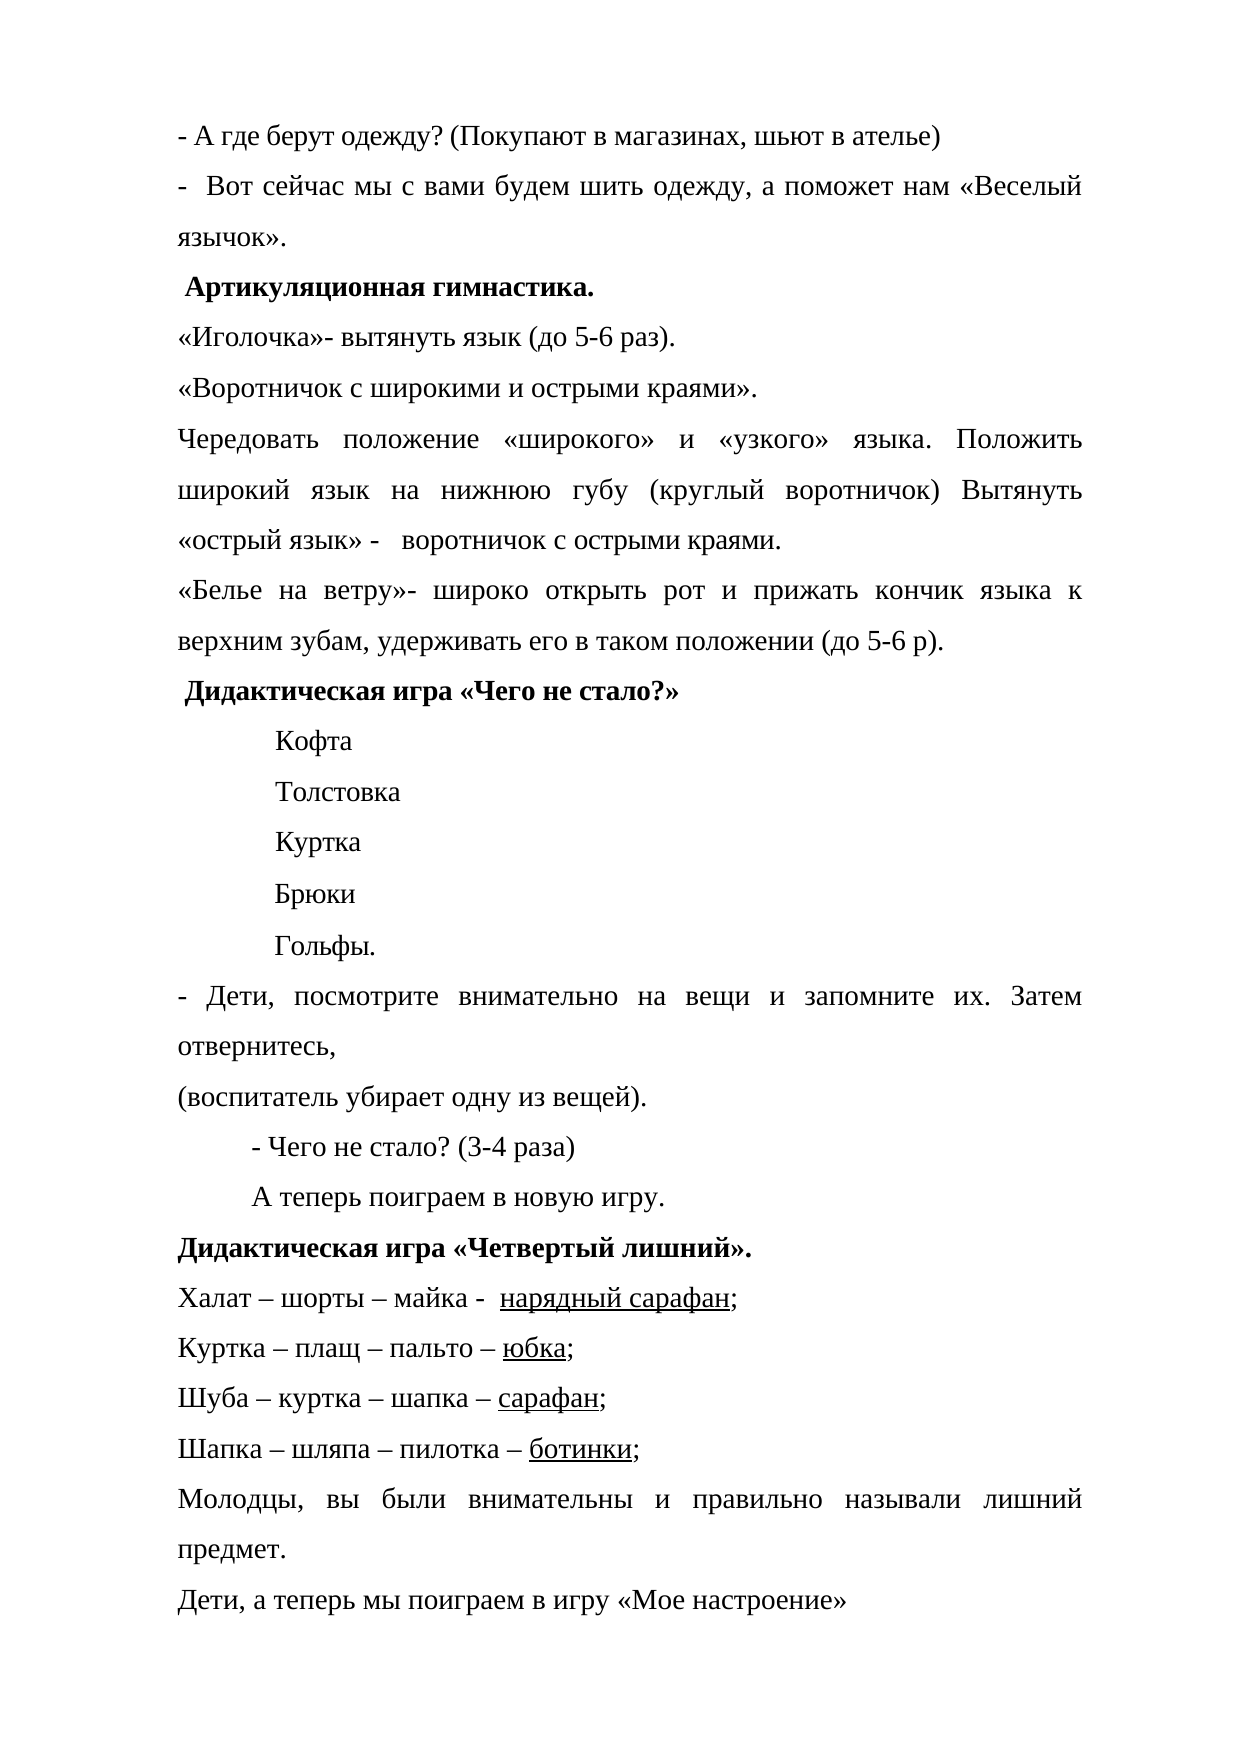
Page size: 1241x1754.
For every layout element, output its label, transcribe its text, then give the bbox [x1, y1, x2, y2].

text - Дети, посмотрите внимательно на вещи и запомните их. Затем отвернитесь, (воспитатель убирает одну из вещей). [177, 978, 1084, 1112]
text «Иголочка»- вытянуть язык (до 5-6 раз). [177, 319, 1084, 353]
text Толстовка [275, 774, 1084, 807]
text Чередовать положение «широкого» и «узкого» языка. Положить широкий язык на нижнюю губу (круглый воротничок) Вытянуть «острый язык» - воротничок с острыми краями. [177, 421, 1084, 556]
text Дидактическая игра «Чего не стало?» [177, 673, 1084, 707]
text Дидактическая игра «Четвертый лишний». [177, 1230, 1084, 1263]
text - Чего не стало? (3-4 раза) [177, 1129, 1084, 1163]
text Гольфы. [274, 928, 1084, 961]
text Халат – шорты – майка - нарядный сарафан; [177, 1280, 1084, 1313]
text Дети, а теперь мы поиграем в игру «Мое настроение» [177, 1582, 1084, 1615]
text - А где берут одежду? (Покупают в магазинах, шьют в ателье) [177, 118, 1084, 152]
text Кофта [275, 723, 1084, 757]
text Куртка – плащ – пальто – юбка; [177, 1330, 1084, 1364]
text Молодцы, вы были внимательны и правильно называли лишний предмет. [177, 1481, 1084, 1565]
text - Вот сейчас мы с вами будем шить одежду, а поможет нам «Веселый язычок». [177, 168, 1084, 252]
text Артикуляционная гимнастика. [177, 269, 1084, 303]
text «Белье на ветру»- широко открыть рот и прижать кончик языка к верхним зубам, удерживать его в таком положении (до 5-6 р). [177, 572, 1084, 656]
text «Воротничок с широкими и острыми краями». [177, 371, 1084, 404]
text Куртка [275, 824, 1084, 858]
text Шапка – шляпа – пилотка – ботинки; [177, 1431, 1084, 1464]
text Шуба – куртка – шапка – сарафан; [177, 1381, 1084, 1414]
text А теперь поиграем в новую игру. [177, 1179, 1084, 1213]
text Брюки [274, 876, 1084, 910]
